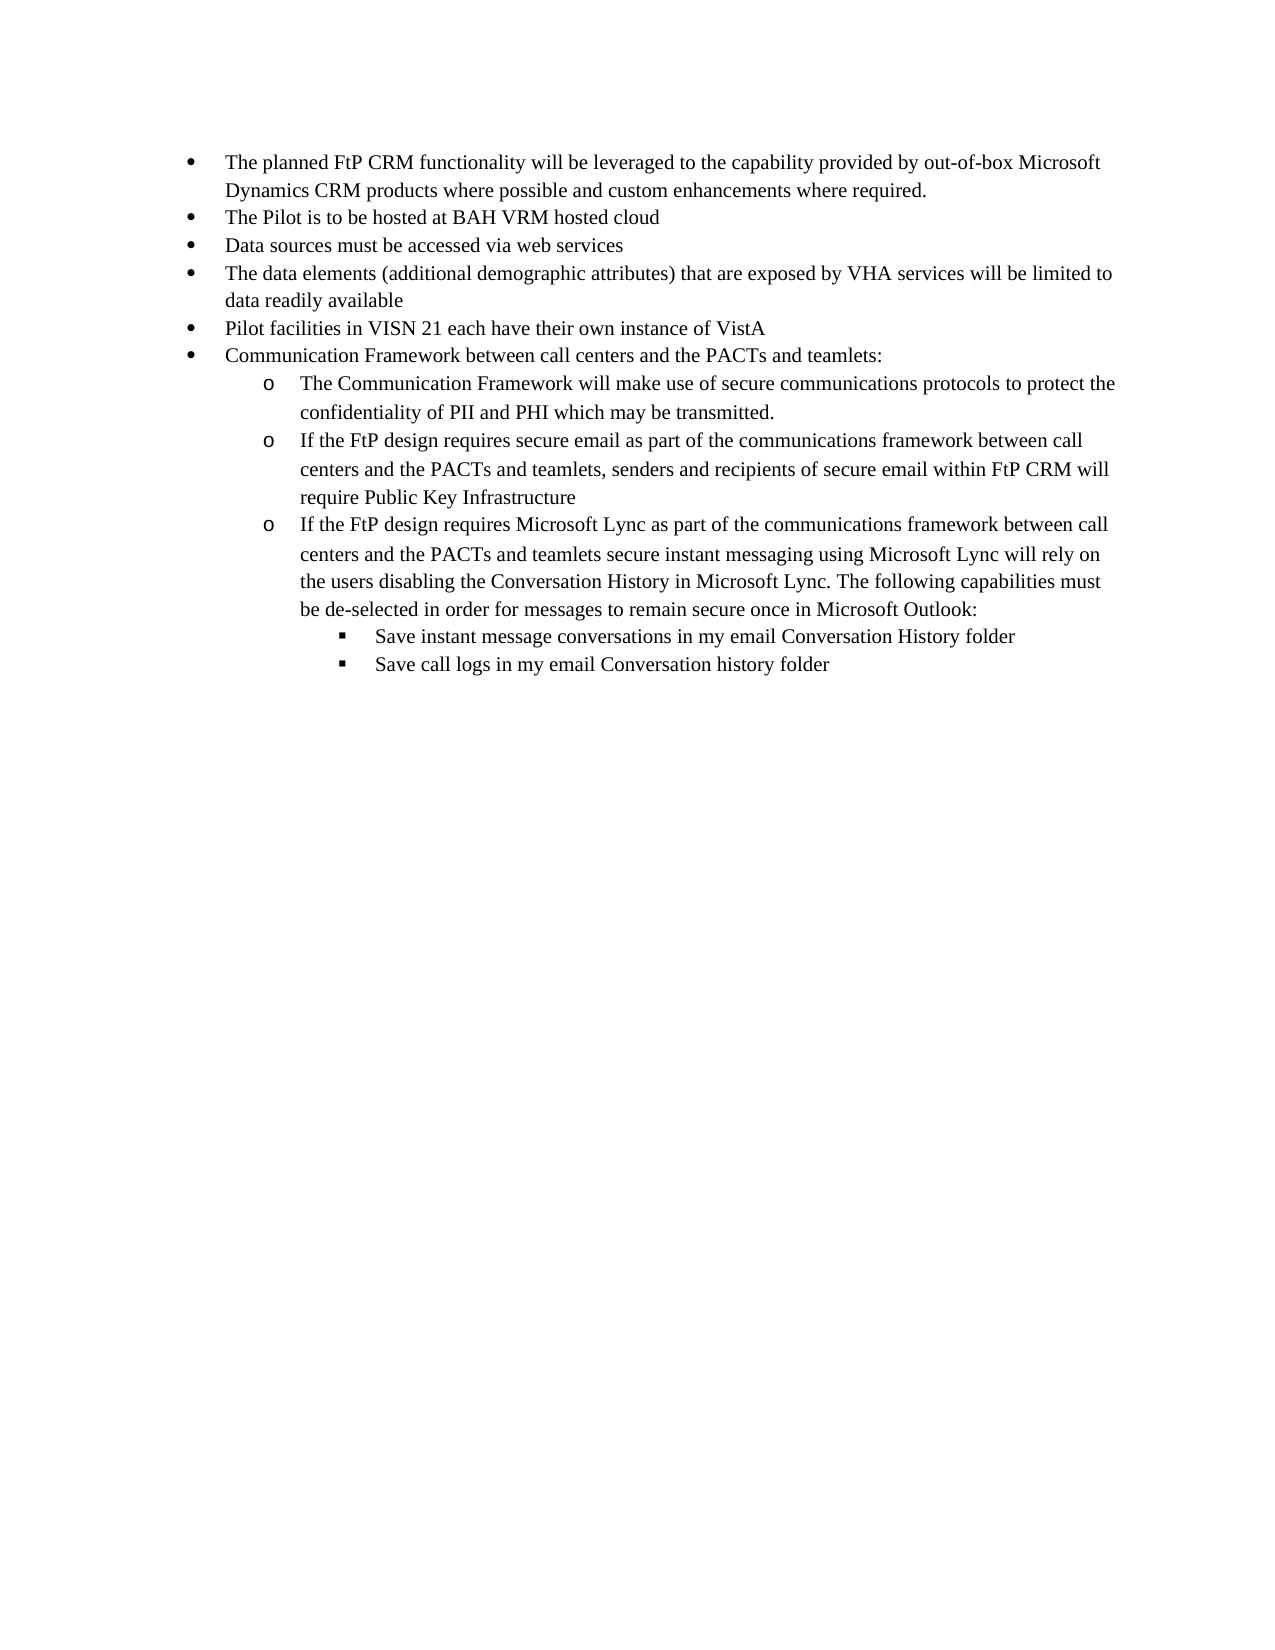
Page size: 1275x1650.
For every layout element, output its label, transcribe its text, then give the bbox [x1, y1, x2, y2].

list Save call logs in my email Conversation history folder [337, 652, 1125, 676]
list Save instant message conversations in my email Conversation History folder [337, 624, 1125, 648]
list The planned FtP CRM functionality will be leveraged to the capability provided by out-of-box Microsoft Dynamics CRM products where possible and custom enhancements where required. [187, 150, 1125, 202]
list Data sources must be accessed via web services [187, 233, 1125, 257]
list If the FtP design requires secure email as part of the communications framework between call centers and the PACTs and teamlets, senders and recipients of secure email within FtP CRM will require Public Key Infrastructure [262, 428, 1125, 509]
list Communication Framework between call centers and the PACTs and teamlets: [187, 343, 1125, 367]
list If the FtP design requires Microsoft Lync as part of the communications framework between call centers and the PACTs and teamlets secure instant messaging using Microsoft Lync will rely on the users disabling the Conversation History in Microsoft Lync. The following capabilities must be de-selected in order for messages to remain secure once in Microsoft Outlook: [262, 512, 1125, 621]
list The data elements (additional demographic attributes) that are exposed by VHA services will be limited to data readily available [187, 260, 1125, 312]
list The Communication Framework will make use of secure communications protocols to protect the confidentiality of PII and PHI which may be transmitted. [262, 371, 1125, 424]
list Pilot facilities in VISN 21 each have their own instance of VistA [187, 316, 1125, 340]
list The Pilot is to be hosted at BAH VRM hosted cloud [187, 205, 1125, 229]
